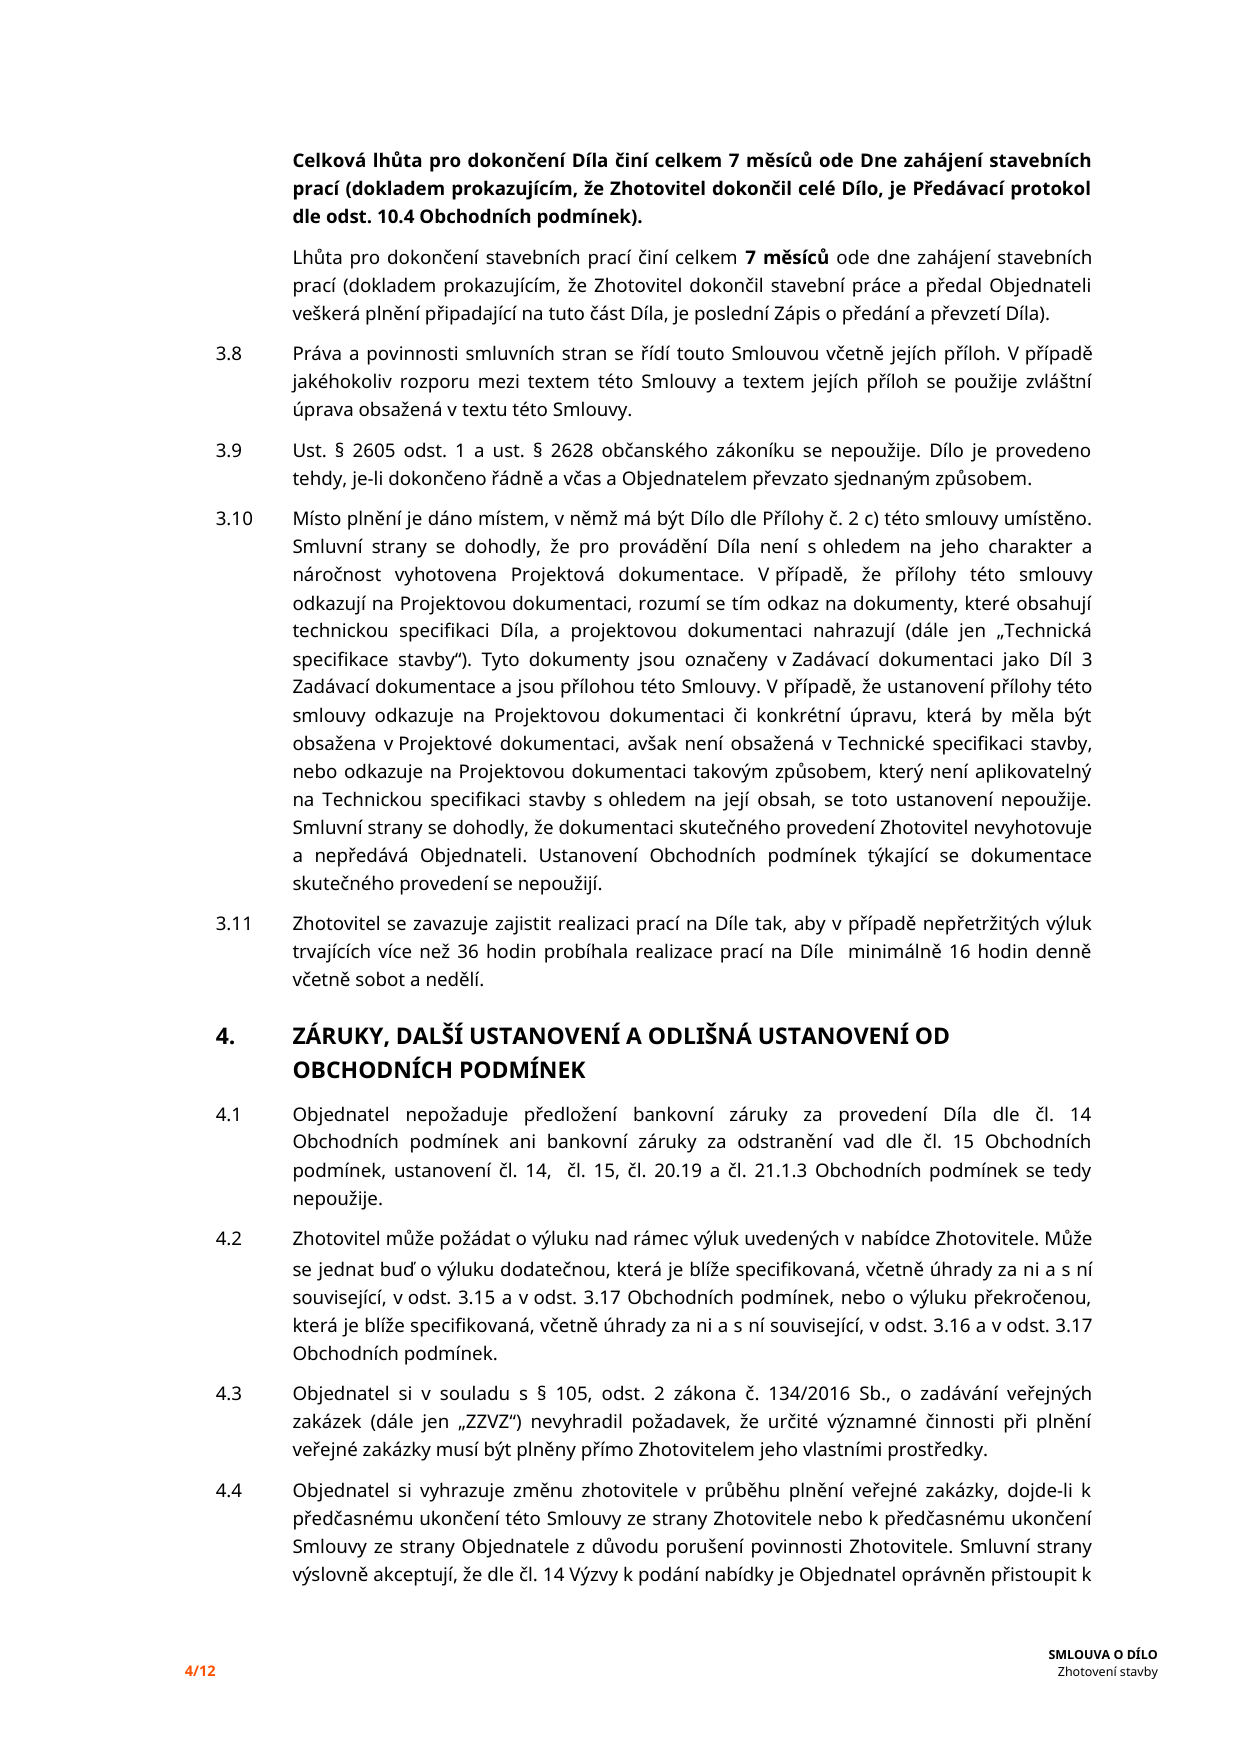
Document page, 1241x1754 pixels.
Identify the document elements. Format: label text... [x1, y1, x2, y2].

text Místo plnění je dáno místem, v němž má být Dílo dle Přílohy č. 2 c) této smlouvy umístěno. Smluvní strany se dohodly, že pro provádění Díla není s ohledem na jeho charakter a náročnost vyhotovena Projektová dokumentace. V případě, že přílohy této smlouvy odkazují na Projektovou dokumentaci, rozumí se tím odkaz na dokumenty, které obsahují technickou specifikaci Díla, a projektovou dokumentaci nahrazují (dále jen „Technická specifikace stavby“). Tyto dokumenty jsou označeny v Zadávací dokumentaci jako Díl 3 Zadávací dokumentace a jsou přílohou této Smlouvy. V případě, že ustanovení přílohy této smlouvy odkazuje na Projektovou dokumentaci či konkrétní úpravu, která by měla být obsažena v Projektové dokumentaci, avšak není obsažená v Technické specifikaci stavby, nebo odkazuje na Projektovou dokumentaci takovým způsobem, který není aplikovatelný na Technickou specifikaci stavby s ohledem na její obsah, se toto ustanovení nepoužije. Smluvní strany se dohodly, že dokumentaci skutečného provedení Zhotovitel nevyhotovuje a nepředává Objednateli. Ustanovení Obchodních podmínek týkající se dokumentace skutečného provedení se nepoužijí. [216, 506, 1093, 896]
text ZÁRUKY, DALŠÍ USTANOVENÍ A ODLIŠNÁ USTANOVENÍ OD OBCHODNÍCH PODMÍNEK [216, 1019, 1093, 1085]
text Zhotovitel se zavazuje zajistit realizaci prací na Díle tak, aby v případě nepřetržitých výluk trvajících více než 36 hodin probíhala realizace prací na Díle minimálně 16 hodin denně včetně sobot a nedělí. [216, 911, 1093, 992]
text Objednatel si v souladu s § 105, odst. 2 zákona č. 134/2016 Sb., o zadávání veřejných zakázek (dále jen „ZZVZ“) nevyhradil požadavek, že určité významné činnosti při plnění veřejné zakázky musí být plněny přímo Zhotovitelem jeho vlastními prostředky. [216, 1381, 1093, 1462]
text Práva a povinnosti smluvních stran se řídí touto Smlouvou včetně jejích příloh. V případě jakéhokoliv rozporu mezi textem této Smlouvy a textem jejích příloh se použije zvláštní úprava obsažená v textu této Smlouvy. [216, 341, 1093, 422]
text Celková lhůta pro dokončení Díla činí celkem 7 měsíců ode Dne zahájení stavebních prací (dokladem prokazujícím, že Zhotovitel dokončil celé Dílo, je Předávací protokol dle odst. 10.4 Obchodních podmínek). [292, 147, 1093, 229]
text Objednatel nepožaduje předložení bankovní záruky za provedení Díla dle čl. 14 Obchodních podmínek ani bankovní záruky za odstranění vad dle čl. 15 Obchodních podmínek, ustanovení čl. 14, čl. 15, čl. 20.19 a čl. 21.1.3 Obchodních podmínek se tedy nepoužije. [216, 1101, 1093, 1210]
text Lhůta pro dokončení stavebních prací činí celkem 7 měsíců ode dne zahájení stavebních prací (dokladem prokazujícím, že Zhotovitel dokončil stavební práce a předal Objednateli veškerá plnění připadající na tuto část Díla, je poslední Zápis o předání a převzetí Díla). [292, 244, 1093, 326]
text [216, 1477, 1093, 1587]
text Ust. § 2605 odst. 1 a ust. § 2628 občanského zákoníku se nepoužije. Dílo je provedeno tehdy, je-li dokončeno řádně a včas a Objednatelem převzato sjednaným způsobem. [216, 437, 1093, 491]
text Zhotovitel může požádat o výluku nad rámec výluk uvedených v nabídce Zhotovitele. Může se jednat buď o výluku dodatečnou, která je blíže specifikovaná, včetně úhrady za ni a s ní související, v odst. 3.15 a v odst. 3.17 Obchodních podmínek, nebo o výluku překročenou, která je blíže specifikovaná, včetně úhrady za ni a s ní související, v odst. 3.16 a v odst. 3.17 Obchodních podmínek. [216, 1225, 1093, 1366]
